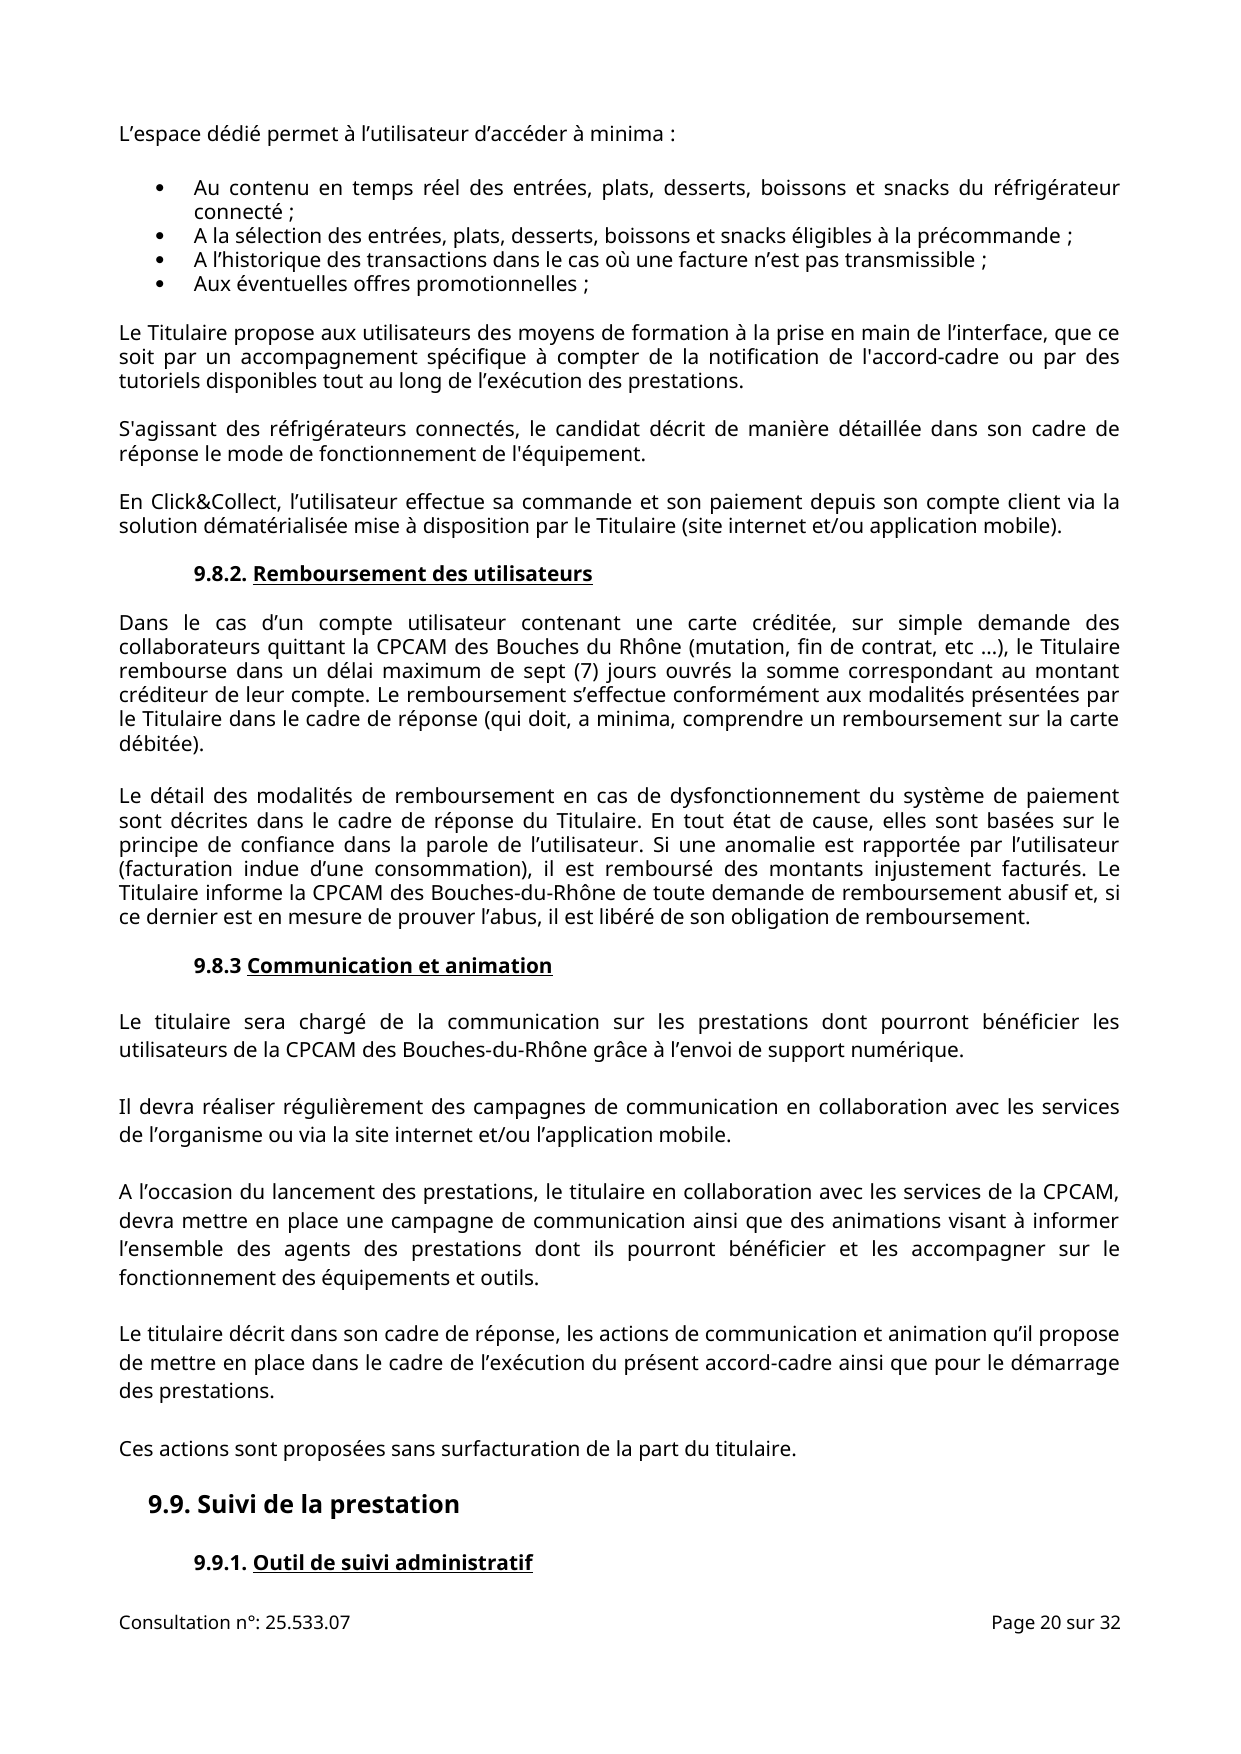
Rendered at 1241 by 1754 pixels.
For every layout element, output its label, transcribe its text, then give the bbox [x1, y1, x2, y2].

text 9.8.3 Communication et animation [119, 954, 1121, 978]
list Aux éventuelles offres promotionnelles ; [156, 273, 1121, 297]
text 9.9.1. Outil de suivi administratif [119, 1551, 1121, 1575]
text Le titulaire décrit dans son cadre de réponse, les actions de communication et animation qu’il propose de mettre en place dans le cadre de l’exécution du présent accord-cadre ainsi que pour le démarrage des prestations. [119, 1319, 1121, 1405]
text L’espace dédié permet à l’utilisateur d’accéder à minima : [119, 119, 1121, 147]
text S'agissant des réfrigérateurs connectés, le candidat décrit de manière détaillée dans son cadre de réponse le mode de fonctionnement de l'équipement. [119, 418, 1121, 466]
text Le détail des modalités de remboursement en cas de dysfonctionnement du système de paiement sont décrites dans le cadre de réponse du Titulaire. En tout état de cause, elles sont basées sur le principe de confiance dans la parole de l’utilisateur. Si une anomalie est rapportée par l’utilisateur (facturation indue d’une consommation), il est remboursé des montants injustement facturés. Le Titulaire informe la CPCAM des Bouches-du-Rhône de toute demande de remboursement abusif et, si ce dernier est en mesure de prouver l’abus, il est libéré de son obligation de remboursement. [119, 785, 1121, 930]
text Dans le cas d’un compte utilisateur contenant une carte créditée, sur simple demande des collaborateurs quittant la CPCAM des Bouches du Rhône (mutation, fin de contrat, etc …), le Titulaire rembourse dans un délai maximum de sept (7) jours ouvrés la somme correspondant au montant créditeur de leur compte. Le remboursement s’effectue conformément aux modalités présentées par le Titulaire dans le cadre de réponse (qui doit, a minima, comprendre un remboursement sur la carte débitée). [119, 611, 1121, 756]
subtitle 9.9. Suivi de la prestation [148, 1486, 1121, 1520]
text Le titulaire sera chargé de la communication sur les prestations dont pourront bénéficier les utilisateurs de la CPCAM des Bouches-du-Rhône grâce à l’envoi de support numérique. [119, 1007, 1121, 1064]
text 9.8.2. Remboursement des utilisateurs [119, 563, 1121, 587]
text Le Titulaire propose aux utilisateurs des moyens de formation à la prise en main de l’interface, que ce soit par un accompagnement spécifique à compter de la notification de l'accord-cadre ou par des tutoriels disponibles tout au long de l’exécution des prestations. [119, 321, 1121, 393]
text Il devra réaliser régulièrement des campagnes de communication en collaboration avec les services de l’organisme ou via la site internet et/ou l’application mobile. [119, 1092, 1121, 1149]
list Au contenu en temps réel des entrées, plats, desserts, boissons et snacks du réfrigérateur connecté ; [156, 176, 1121, 224]
text En Click&Collect, l’utilisateur effectue sa commande et son paiement depuis son compte client via la solution dématérialisée mise à disposition par le Titulaire (site internet et/ou application mobile). [119, 490, 1121, 538]
text Ces actions sont proposées sans surfacturation de la part du titulaire. [119, 1434, 1121, 1462]
list A l’historique des transactions dans le cas où une facture n’est pas transmissible ; [156, 248, 1121, 273]
list A la sélection des entrées, plats, desserts, boissons et snacks éligibles à la précommande ; [156, 224, 1121, 248]
text A l’occasion du lancement des prestations, le titulaire en collaboration avec les services de la CPCAM, devra mettre en place une campagne de communication ainsi que des animations visant à informer l’ensemble des agents des prestations dont ils pourront bénéficier et les accompagner sur le fonctionnement des équipements et outils. [119, 1177, 1121, 1291]
